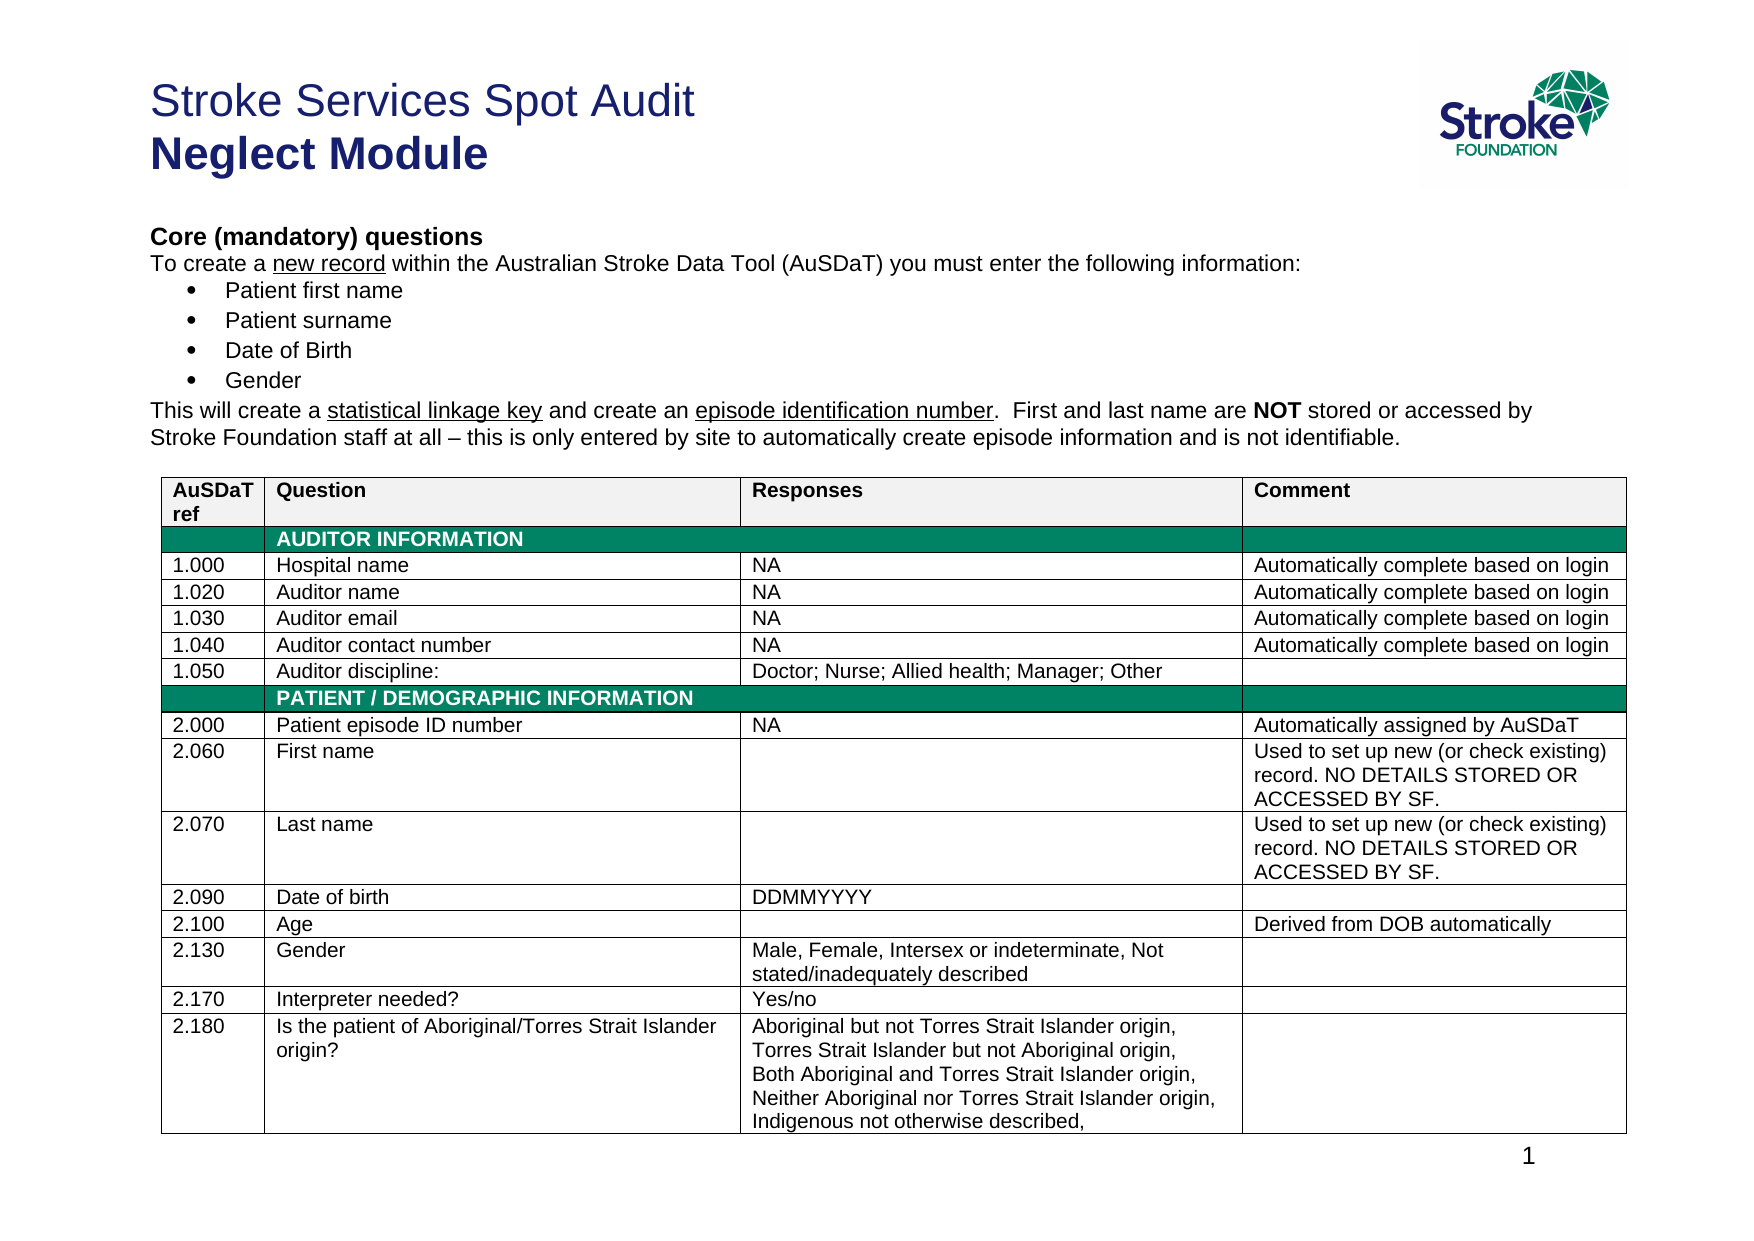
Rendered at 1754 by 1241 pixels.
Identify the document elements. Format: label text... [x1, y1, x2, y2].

table_cell DDMMYYYY [741, 885, 1242, 910]
table_cell NA [741, 713, 1242, 738]
picture [1418, 38, 1630, 188]
table_cell NA [741, 553, 1242, 579]
table_cell 2.060 [162, 739, 264, 811]
table_cell Automatically assigned by AuSDaT [1243, 713, 1626, 738]
table_cell [162, 527, 264, 552]
list Gender [187, 367, 1535, 394]
text To create a new record within the Australian Stroke Data Tool (AuSDaT) you must enter the following information: [150, 250, 1535, 277]
table_cell PATIENT / DEMOGRAPHIC INFORMATION [265, 686, 1242, 711]
table_cell Male, Female, Intersex or indeterminate, Not stated/inadequately described [741, 938, 1242, 986]
table_cell Automatically complete based on login [1243, 633, 1626, 658]
table_cell Auditor name [265, 580, 740, 605]
table_cell Date of birth [265, 885, 740, 910]
table_cell [741, 739, 1242, 811]
text Core (mandatory) questions [150, 222, 1535, 250]
table_cell 2.100 [162, 911, 264, 937]
table_cell [741, 911, 1242, 937]
table_cell [1243, 885, 1626, 910]
list Date of Birth [187, 337, 1535, 363]
table_cell 2.170 [162, 987, 264, 1012]
table_cell Automatically complete based on login [1243, 580, 1626, 605]
table_cell AUDITOR INFORMATION [265, 527, 1242, 552]
table_cell 1.020 [162, 580, 264, 605]
table_cell Automatically complete based on login [1243, 553, 1626, 579]
table_cell 1.050 [162, 659, 264, 685]
list Patient first name [187, 277, 1535, 303]
table_cell Hospital name [265, 553, 740, 579]
table_cell First name [265, 739, 740, 811]
table_cell Automatically complete based on login [1243, 606, 1626, 632]
table_cell 2.130 [162, 938, 264, 986]
table_cell [1243, 938, 1626, 986]
table_cell [1243, 1014, 1626, 1133]
table_cell 2.090 [162, 885, 264, 910]
table_cell Auditor discipline: [265, 659, 740, 685]
table_cell [741, 812, 1242, 884]
table_cell Is the patient of Aboriginal/Torres Strait Islander origin? [265, 1014, 740, 1133]
table_header Comment [1243, 478, 1626, 526]
table_cell Used to set up new (or check existing) record. NO DETAILS STORED OR ACCESSED BY SF. [1243, 739, 1626, 811]
table_cell Doctor; Nurse; Allied health; Manager; Other [741, 659, 1242, 685]
table_cell 2.070 [162, 812, 264, 884]
table_cell 2.000 [162, 713, 264, 738]
table_cell [1243, 659, 1626, 685]
table_cell Patient episode ID number [265, 713, 740, 738]
table_cell 1.000 [162, 553, 264, 579]
table_cell [1243, 987, 1626, 1012]
table_cell 1.040 [162, 633, 264, 658]
table_header AuSDaT ref [162, 478, 264, 526]
list Patient surname [187, 307, 1535, 333]
table_cell [162, 686, 264, 711]
table_cell NA [741, 580, 1242, 605]
table_cell Yes/no [741, 987, 1242, 1012]
table_header Responses [741, 478, 1242, 526]
table_cell NA [741, 633, 1242, 658]
text This will create a statistical linkage key and create an episode identification number. First and last name are NOT stored or accessed by Stroke Foundation staff at all – this is only entered by site to automatically create episode information and is not identifiable. [150, 397, 1535, 450]
table_header Question [265, 478, 740, 526]
table_cell [1243, 686, 1626, 711]
table_cell 1.030 [162, 606, 264, 632]
table_cell 2.180 [162, 1014, 264, 1133]
table_cell Interpreter needed? [265, 987, 740, 1012]
table_cell [1243, 527, 1626, 552]
table_cell Derived from DOB automatically [1243, 911, 1626, 937]
table_cell Age [265, 911, 740, 937]
table_cell Used to set up new (or check existing) record. NO DETAILS STORED OR ACCESSED BY SF. [1243, 812, 1626, 884]
table_cell Gender [265, 938, 740, 986]
table_cell NA [741, 606, 1242, 632]
table_cell Auditor email [265, 606, 740, 632]
table_cell Auditor contact number [265, 633, 740, 658]
table_cell Last name [265, 812, 740, 884]
